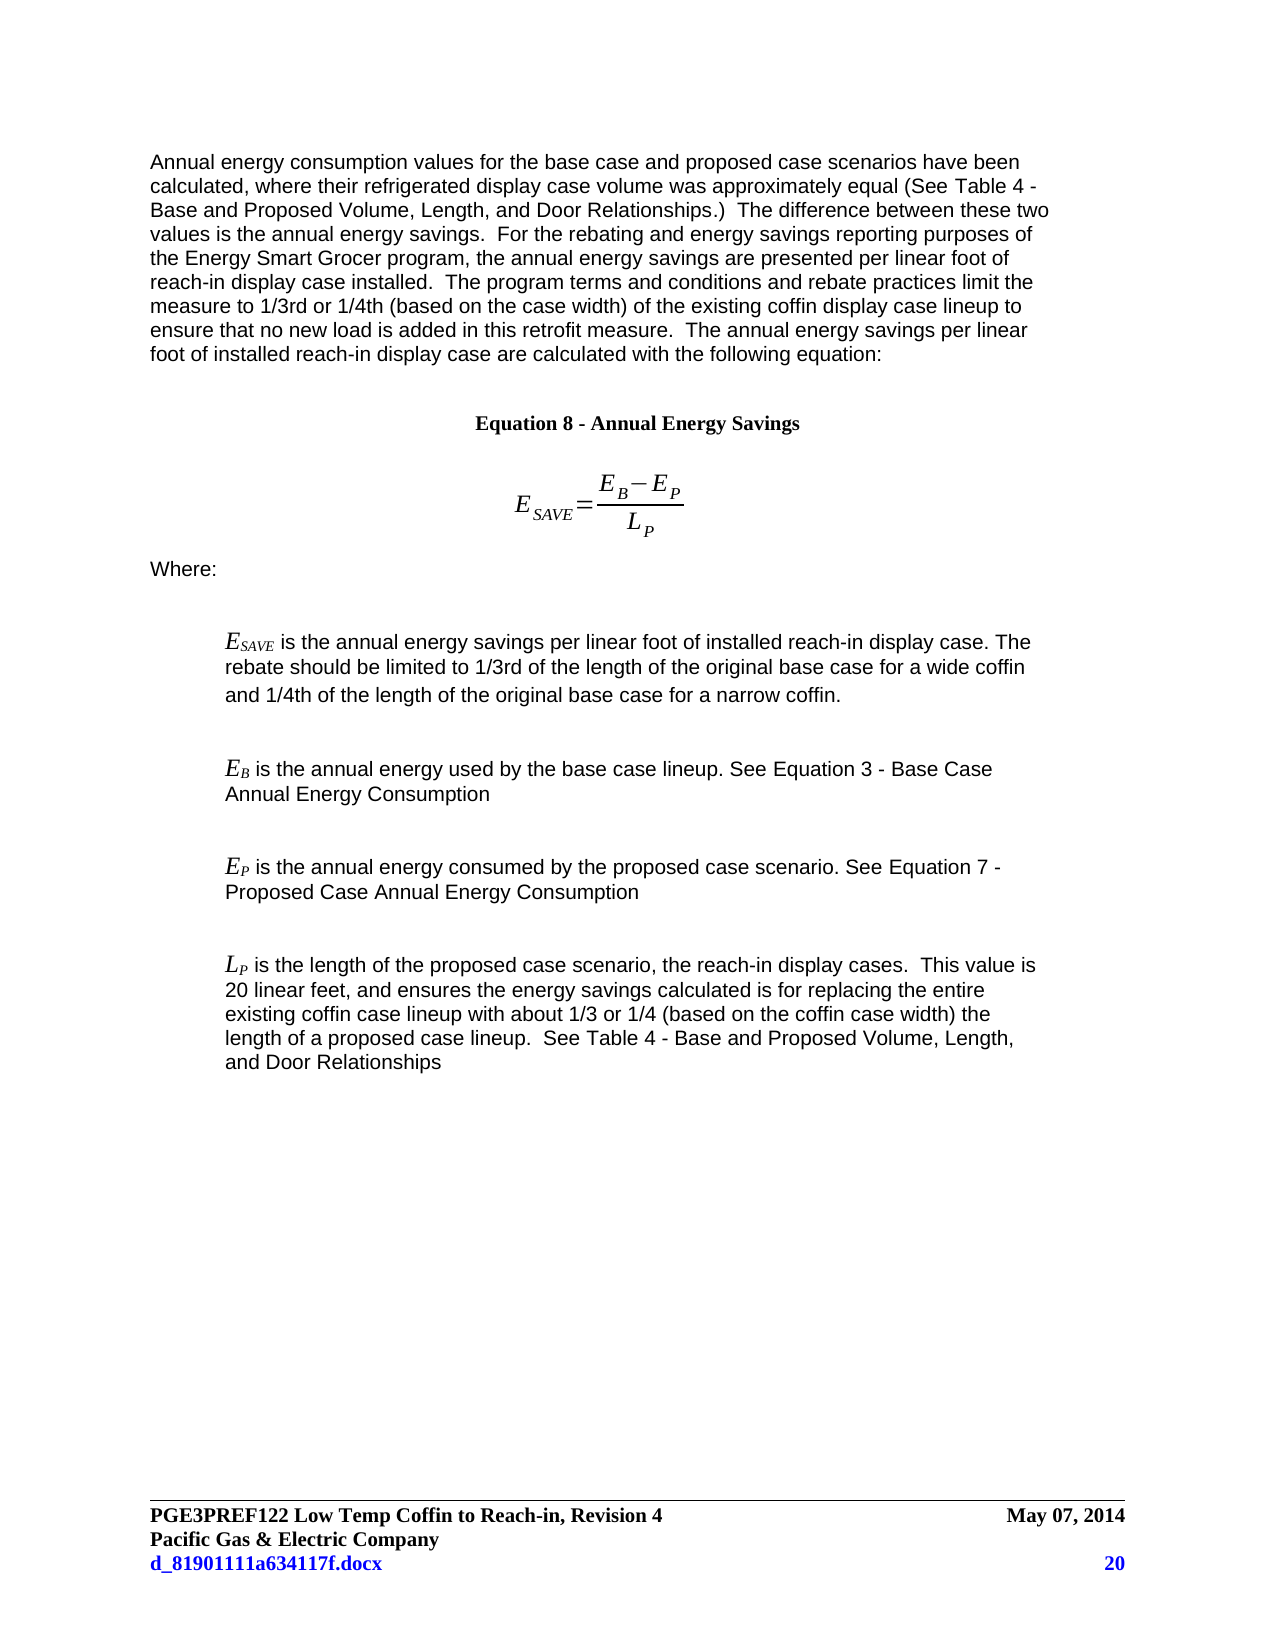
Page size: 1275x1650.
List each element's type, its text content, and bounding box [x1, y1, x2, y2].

text Equation 8 - Annual Energy Savings [150, 411, 1125, 435]
list EB is the annual energy used by the base case lineup. See Equation 3 - Base Case Annual Energy Consumption [225, 753, 1050, 806]
list EP is the annual energy consumed by the proposed case scenario. See Equation 7 - Proposed Case Annual Energy Consumption [225, 851, 1050, 904]
list Annual energy consumption values for the base case and proposed case scenarios have been calculated, where their refrigerated display case volume was approximately equal (See Table 2 - Base and Proposed Volume, Length, and Door Relationships.) The difference between these two values is the annual energy savings. For the rebating and energy savings reporting purposes of the Energy Smart Grocer program, the annual energy savings are presented per linear foot of reach-in display case installed. The program terms and conditions and rebate practices limit the measure to 1/3rd or 1/4th (based on the case width) of the existing coffin display case lineup to ensure that no new load is added in this retrofit measure. The annual energy savings per linear foot of installed reach-in display case are calculated with the following equation: [150, 150, 1050, 366]
list LP is the length of the proposed case scenario, the reach-in display cases. This value is 20 linear feet, and ensures the energy savings calculated is for replacing the entire existing coffin case lineup with about 1/3 or 1/4 (based on the coffin case width) the length of a proposed case lineup. See Table 2 - Base and Proposed Volume, Length, and Door Relationships [225, 949, 1050, 1074]
list ESAVE is the annual energy savings per linear foot of installed reach-in display case. The rebate should be limited to 1/3rd of the length of the original base case for a wide coffin and 1/4th of the length of the original base case for a narrow coffin. [225, 626, 1050, 708]
list Where: [150, 557, 1050, 581]
